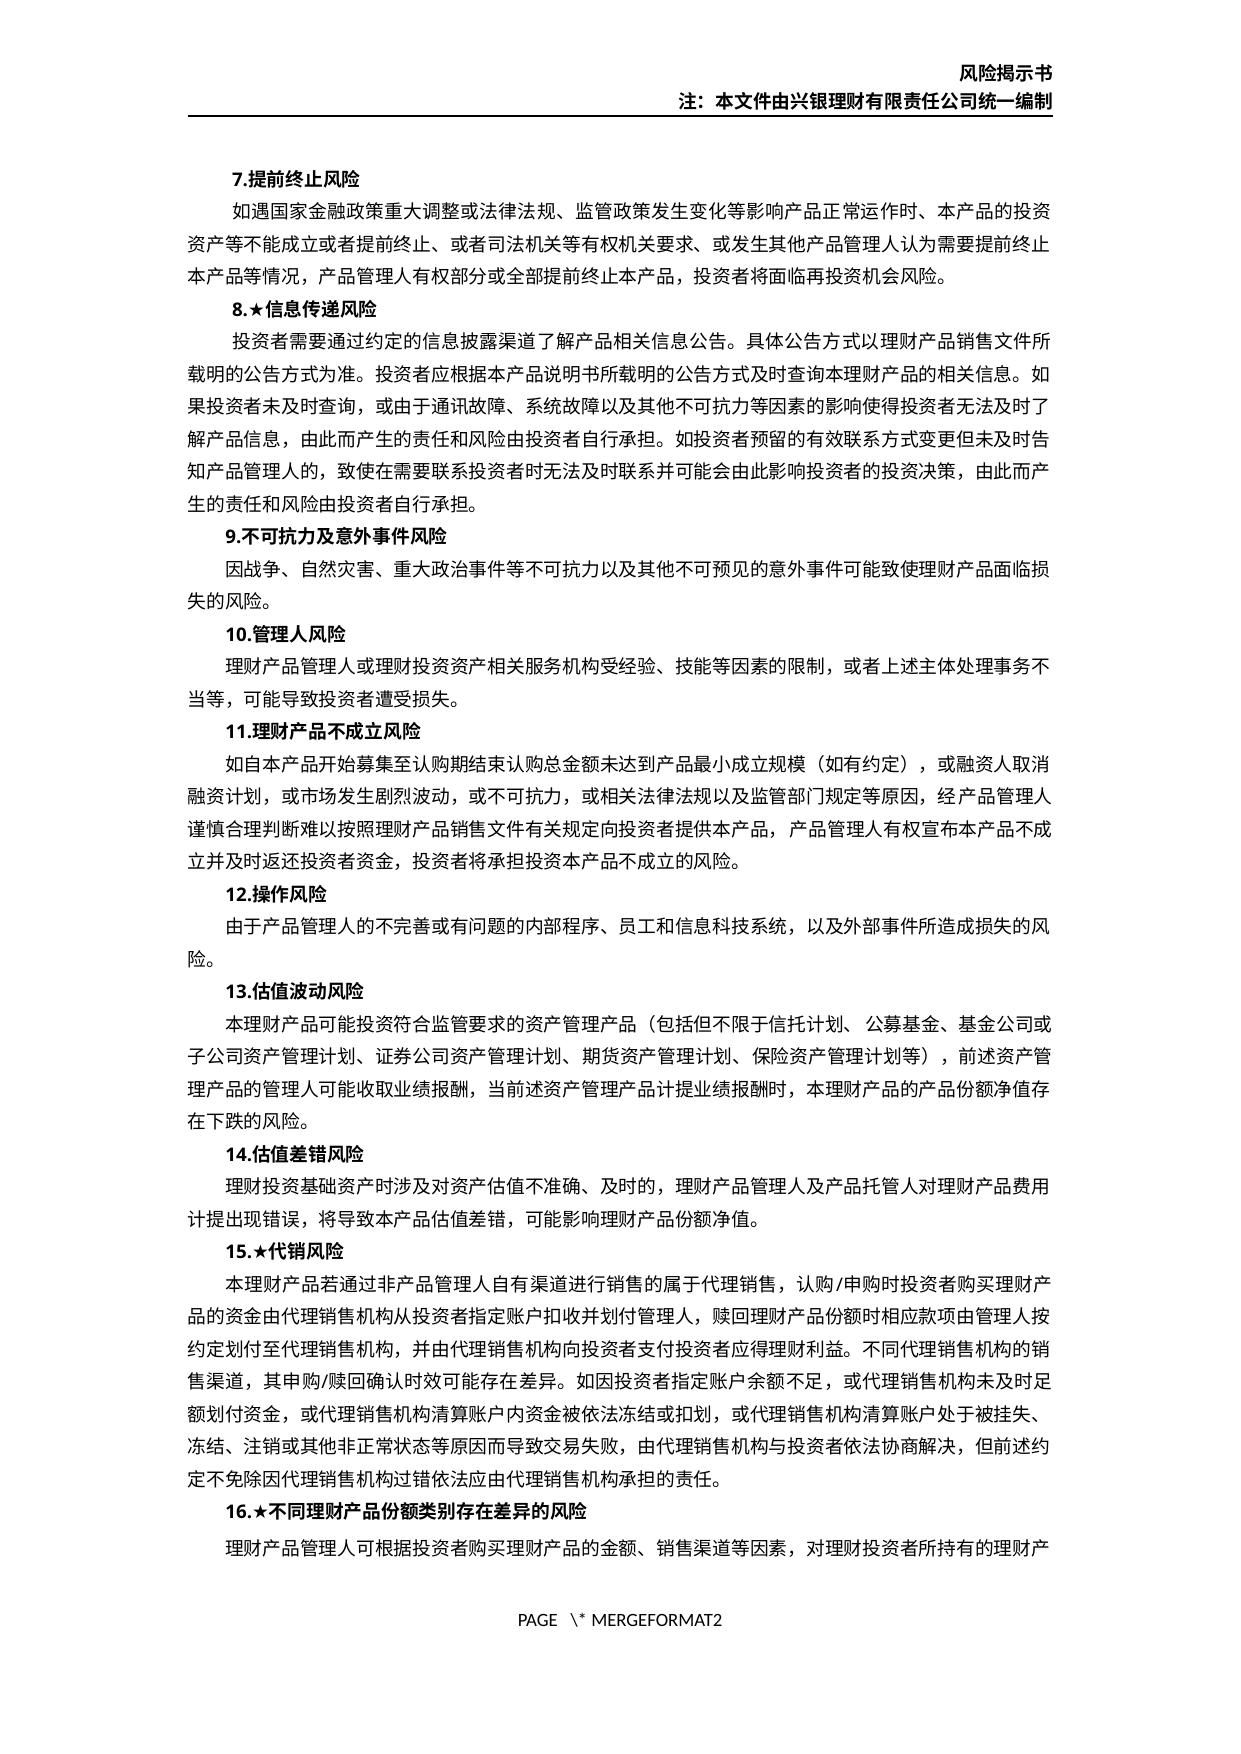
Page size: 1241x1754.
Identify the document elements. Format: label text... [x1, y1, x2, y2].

list 理财产品管理人或理财投资资产相关服务机构受经验、技能等因素的限制，或者上述主体处理事务不当等，可能导致投资者遭受损失。 [187, 649, 1053, 714]
list 如遇国家金融政策重大调整或法律法规、监管政策发生变化等影响产品正常运作时、本产品的投资资产等不能成立或者提前终止、或者司法机关等有权机关要求、或发生其他产品管理人认为需要提前终止本产品等情况，产品管理人有权部分或全部提前终止本产品，投资者将面临再投资机会风险。 [187, 194, 1053, 292]
list 投资者需要通过约定的信息披露渠道了解产品相关信息公告。具体公告方式以理财产品销售文件所载明的公告方式为准。投资者应根据本产品说明书所载明的公告方式及时查询本理财产品的相关信息。如果投资者未及时查询，或由于通讯故障、系统故障以及其他不可抗力等因素的影响使得投资者无法及时了解产品信息，由此而产生的责任和风险由投资者自行承担。如投资者预留的有效联系方式变更但未及时告知产品管理人的，致使在需要联系投资者时无法及时联系并可能会由此影响投资者的投资决策，由此而产生的责任和风险由投资者自行承担。 [187, 324, 1053, 519]
list 7.提前终止风险 [187, 162, 1053, 194]
text 因战争、自然灾害、重大政治事件等不可抗力以及其他不可预见的意外事件可能致使理财产品面临损失的风险。 [187, 552, 1053, 617]
list 14.估值差错风险 [187, 1137, 1053, 1169]
list 理财投资基础资产时涉及对资产估值不准确、及时的，理财产品管理人及产品托管人对理财产品费用计提出现错误，将导致本产品估值差错，可能影响理财产品份额净值。 [187, 1169, 1053, 1234]
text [187, 1531, 1053, 1563]
text 9.不可抗力及意外事件风险 [187, 519, 1053, 552]
list 13.估值波动风险 [187, 974, 1053, 1007]
text 16.★不同理财产品份额类别存在差异的风险 [187, 1494, 1053, 1527]
list 本理财产品若通过非产品管理人自有渠道进行销售的属于代理销售，认购/申购时投资者购买理财产品的资金由代理销售机构从投资者指定账户扣收并划付管理人，赎回理财产品份额时相应款项由管理人按约定划付至代理销售机构，并由代理销售机构向投资者支付投资者应得理财利益。不同代理销售机构的销售渠道，其申购/赎回确认时效可能存在差异。如因投资者指定账户余额不足，或代理销售机构未及时足额划付资金，或代理销售机构清算账户内资金被依法冻结或扣划，或代理销售机构清算账户处于被挂失、冻结、注销或其他非正常状态等原因而导致交易失败，由代理销售机构与投资者依法协商解决，但前述约定不免除因代理销售机构过错依法应由代理销售机构承担的责任。 [187, 1267, 1053, 1494]
list 11.理财产品不成立风险 [187, 714, 1053, 747]
list 本理财产品可能投资符合监管要求的资产管理产品（包括但不限于信托计划、公募基金、基金公司或子公司资产管理计划、证券公司资产管理计划、期货资产管理计划、保险资产管理计划等），前述资产管理产品的管理人可能收取业绩报酬，当前述资产管理产品计提业绩报酬时，本理财产品的产品份额净值存在下跌的风险。 [187, 1007, 1053, 1137]
list 15.★代销风险 [187, 1234, 1053, 1267]
list 8.★信息传递风险 [187, 292, 1053, 324]
list 如自本产品开始募集至认购期结束认购总金额未达到产品最小成立规模（如有约定），或融资人取消融资计划，或市场发生剧烈波动，或不可抗力，或相关法律法规以及监管部门规定等原因，经产品管理人谨慎合理判断难以按照理财产品销售文件有关规定向投资者提供本产品，产品管理人有权宣布本产品不成立并及时返还投资者资金，投资者将承担投资本产品不成立的风险。 [187, 747, 1053, 877]
list 由于产品管理人的不完善或有问题的内部程序、员工和信息科技系统，以及外部事件所造成损失的风险。 [187, 909, 1053, 974]
list 12.操作风险 [187, 877, 1053, 909]
list 10.管理人风险 [187, 617, 1053, 649]
